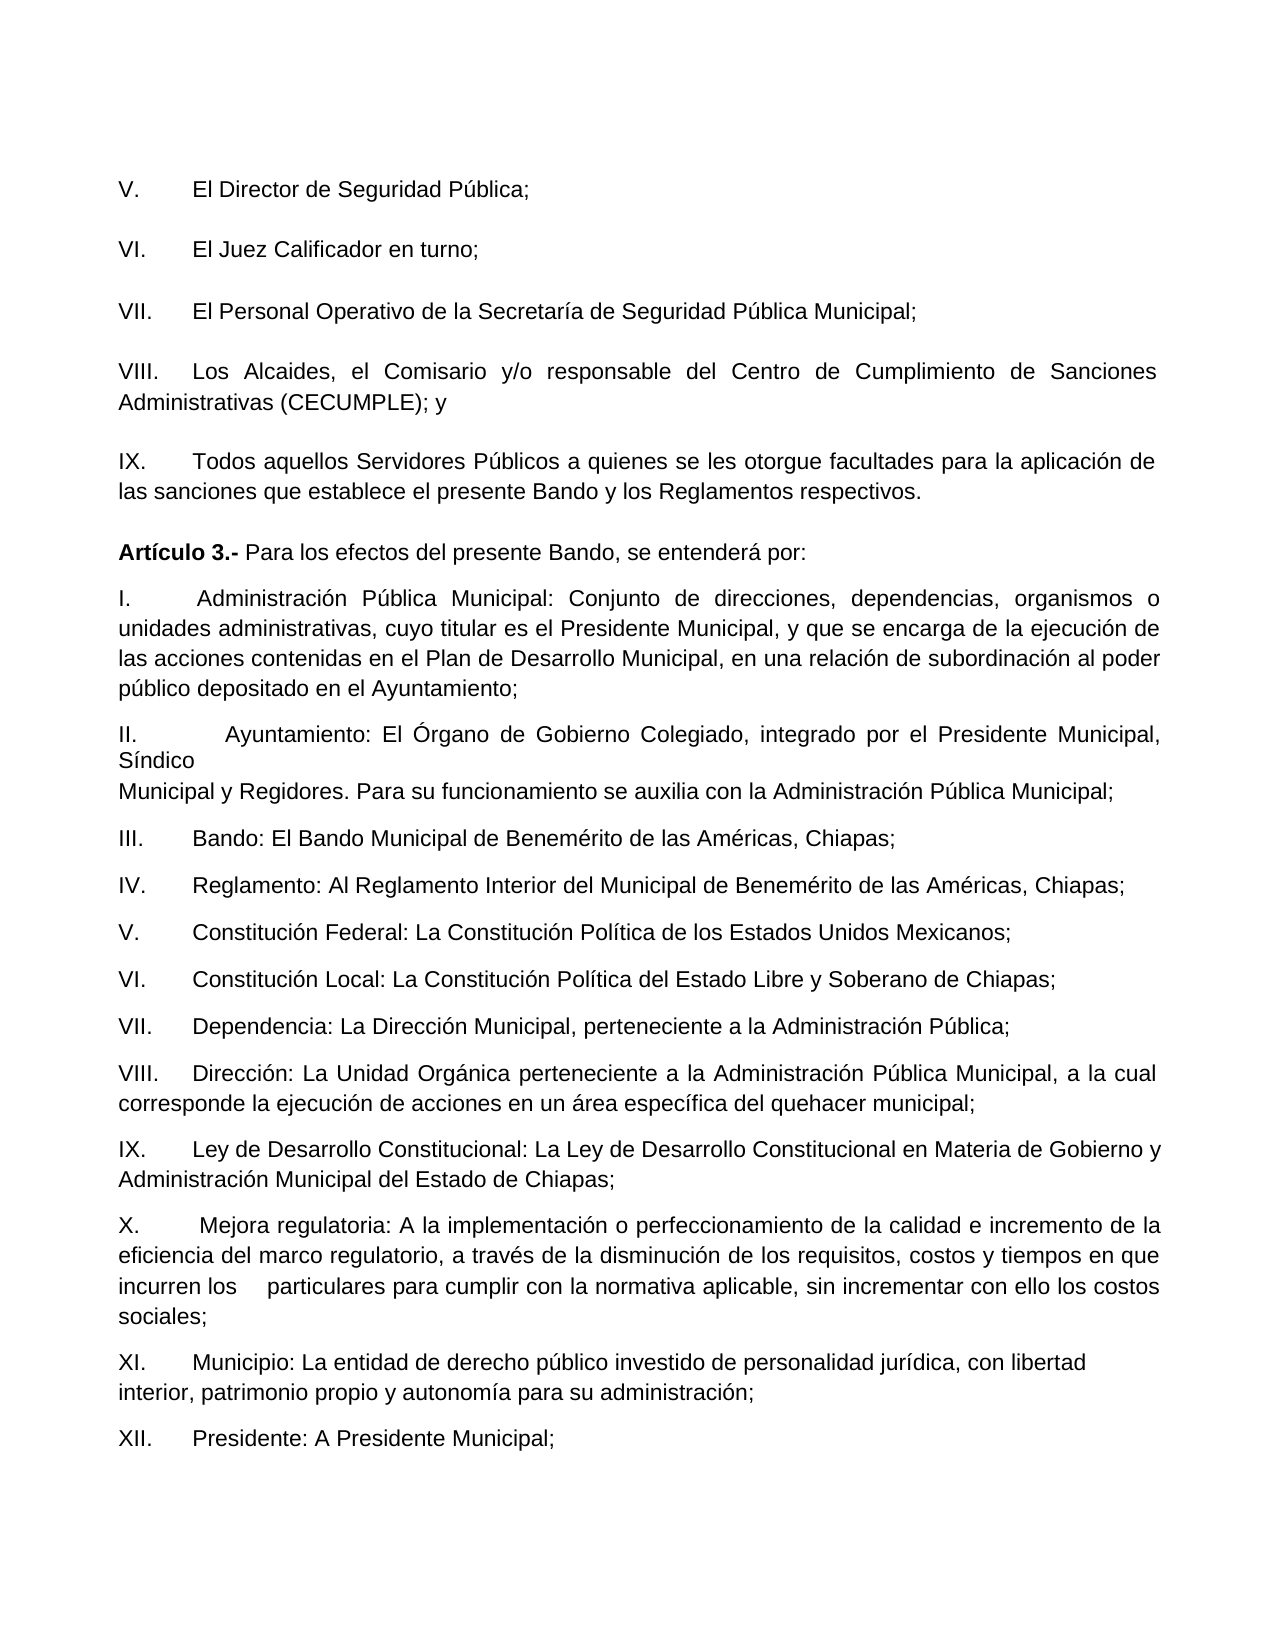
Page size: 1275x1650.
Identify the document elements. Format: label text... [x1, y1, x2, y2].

text XI. Municipio: La entidad de derecho público investido de personalidad jurídica, con libertad interior, patrimonio propio y autonomía para su administración; [118, 1348, 1161, 1405]
text V. El Director de Seguridad Pública; VI. El Juez Calificador en turno; [118, 176, 533, 263]
text Administración Municipal del Estado de Chiapas; [118, 1166, 618, 1193]
text XII. Presidente: A Presidente Municipal; [118, 1424, 558, 1451]
text I. Administración Pública Municipal: Conjunto de direcciones, dependencias, organismos o unidades administrativas, cuyo titular es el Presidente Municipal, y que se encarga de la ejecución de las acciones contenidas en el Plan de Desarrollo Municipal, en una relación de subordinación al poder público depositado en el Ayuntamiento; [118, 584, 1161, 702]
text VI. Constitución Local: La Constitución Política del Estado Libre y Soberano de Chiapas; VII. Dependencia: La Dirección Municipal, perteneciente a la Administración Pública; [118, 966, 1059, 1039]
text Artículo 3.- Para los efectos del presente Bando, se entenderá por: [118, 539, 809, 565]
text IV. Reglamento: Al Reglamento Interior del Municipal de Benemérito de las Américas, Chiapas; V. Constitución Federal: La Constitución Política de los Estados Unidos Mexicanos; [118, 872, 1128, 945]
text IX. Ley de Desarrollo Constitucional: La Ley de Desarrollo Constitucional en Materia de Gobierno y [118, 1136, 1161, 1162]
text Administrativas (CECUMPLE); y [118, 388, 450, 415]
text IX. Todos aquellos Servidores Públicos a quienes se les otorgue facultades para la aplicación de las sanciones que establece el presente Bando y los Reglamentos respectivos. [118, 448, 1160, 504]
text Municipal y Regidores. Para su funcionamiento se auxilia con la Administración Pública Municipal; III. Bando: El Bando Municipal de Benemérito de las Américas, Chiapas; [118, 778, 1118, 851]
text II. Ayuntamiento: El Órgano de Gobierno Colegiado, integrado por el Presidente Municipal, Síndico [118, 721, 1161, 773]
text X. Mejora regulatoria: A la implementación o perfeccionamiento de la calidad e incremento de la eficiencia del marco regulatorio, a través de la disminución de los requisitos, costos y tiempos en que incurren los particulares para cumplir con la normativa aplicable, sin incrementar con ello los costos sociales; [118, 1212, 1161, 1329]
text VII. El Personal Operativo de la Secretaría de Seguridad Pública Municipal; [118, 298, 920, 324]
text VIII. Dirección: La Unidad Orgánica perteneciente a la Administración Pública Municipal, a la cual corresponde la ejecución de acciones en un área específica del quehacer municipal; [118, 1060, 1161, 1117]
text VIII. Los Alcaides, el Comisario y/o responsable del Centro de Cumplimiento de Sanciones [118, 358, 1161, 385]
